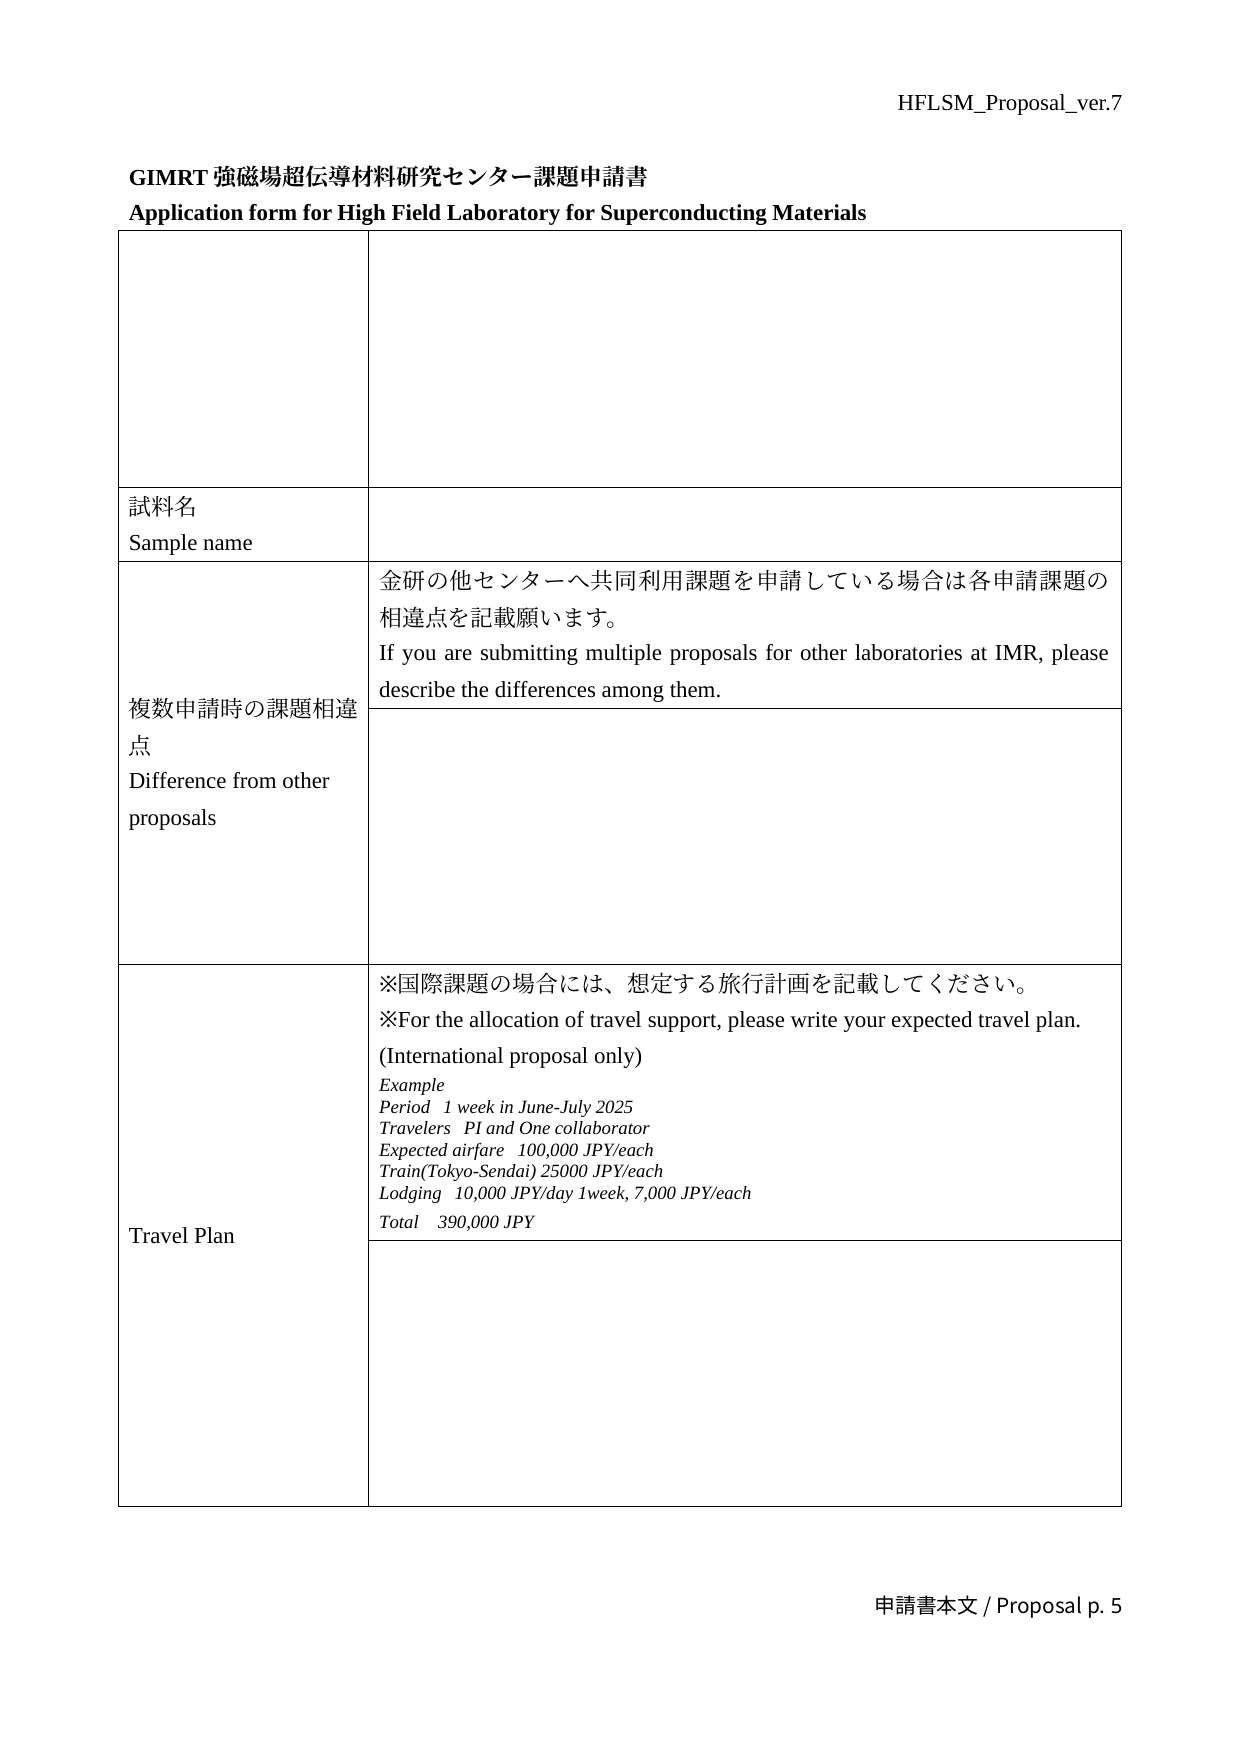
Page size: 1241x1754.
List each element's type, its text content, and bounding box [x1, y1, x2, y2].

table_cell 試料名 Sample name [119, 488, 368, 561]
table_header GIMRT 強磁場超伝導材料研究センター課題申請書 Application form for High Field Laboratory for Superconducting Materials [118, 158, 1121, 230]
table_cell 複数申請時の課題相違点 Difference from other proposals [119, 562, 368, 964]
table_cell [369, 1241, 1121, 1506]
table_cell 金研の他センターへ共同利用課題を申請している場合は各申請課題の相違点を記載願います。 If you are submitting multiple proposals for other laboratories at IMR, please describe the differences among them. [369, 562, 1121, 707]
table_cell [369, 709, 1121, 964]
table_cell [369, 231, 1121, 487]
table_cell [369, 488, 1121, 561]
table_cell Travel Plan [119, 965, 368, 1506]
table_cell ※国際課題の場合には、想定する旅行計画を記載してください。 ※For the allocation of travel support, please write your expected travel plan. (International proposal only) Example Period 1 week in June-July 2025 Travelers PI and One collaborator Expected airfare 100,000 JPY/each Train(Tokyo-Sendai) 25000 JPY/each Lodging 10,000 JPY/day 1week, 7,000 JPY/each Total 390,000 JPY [369, 965, 1121, 1240]
